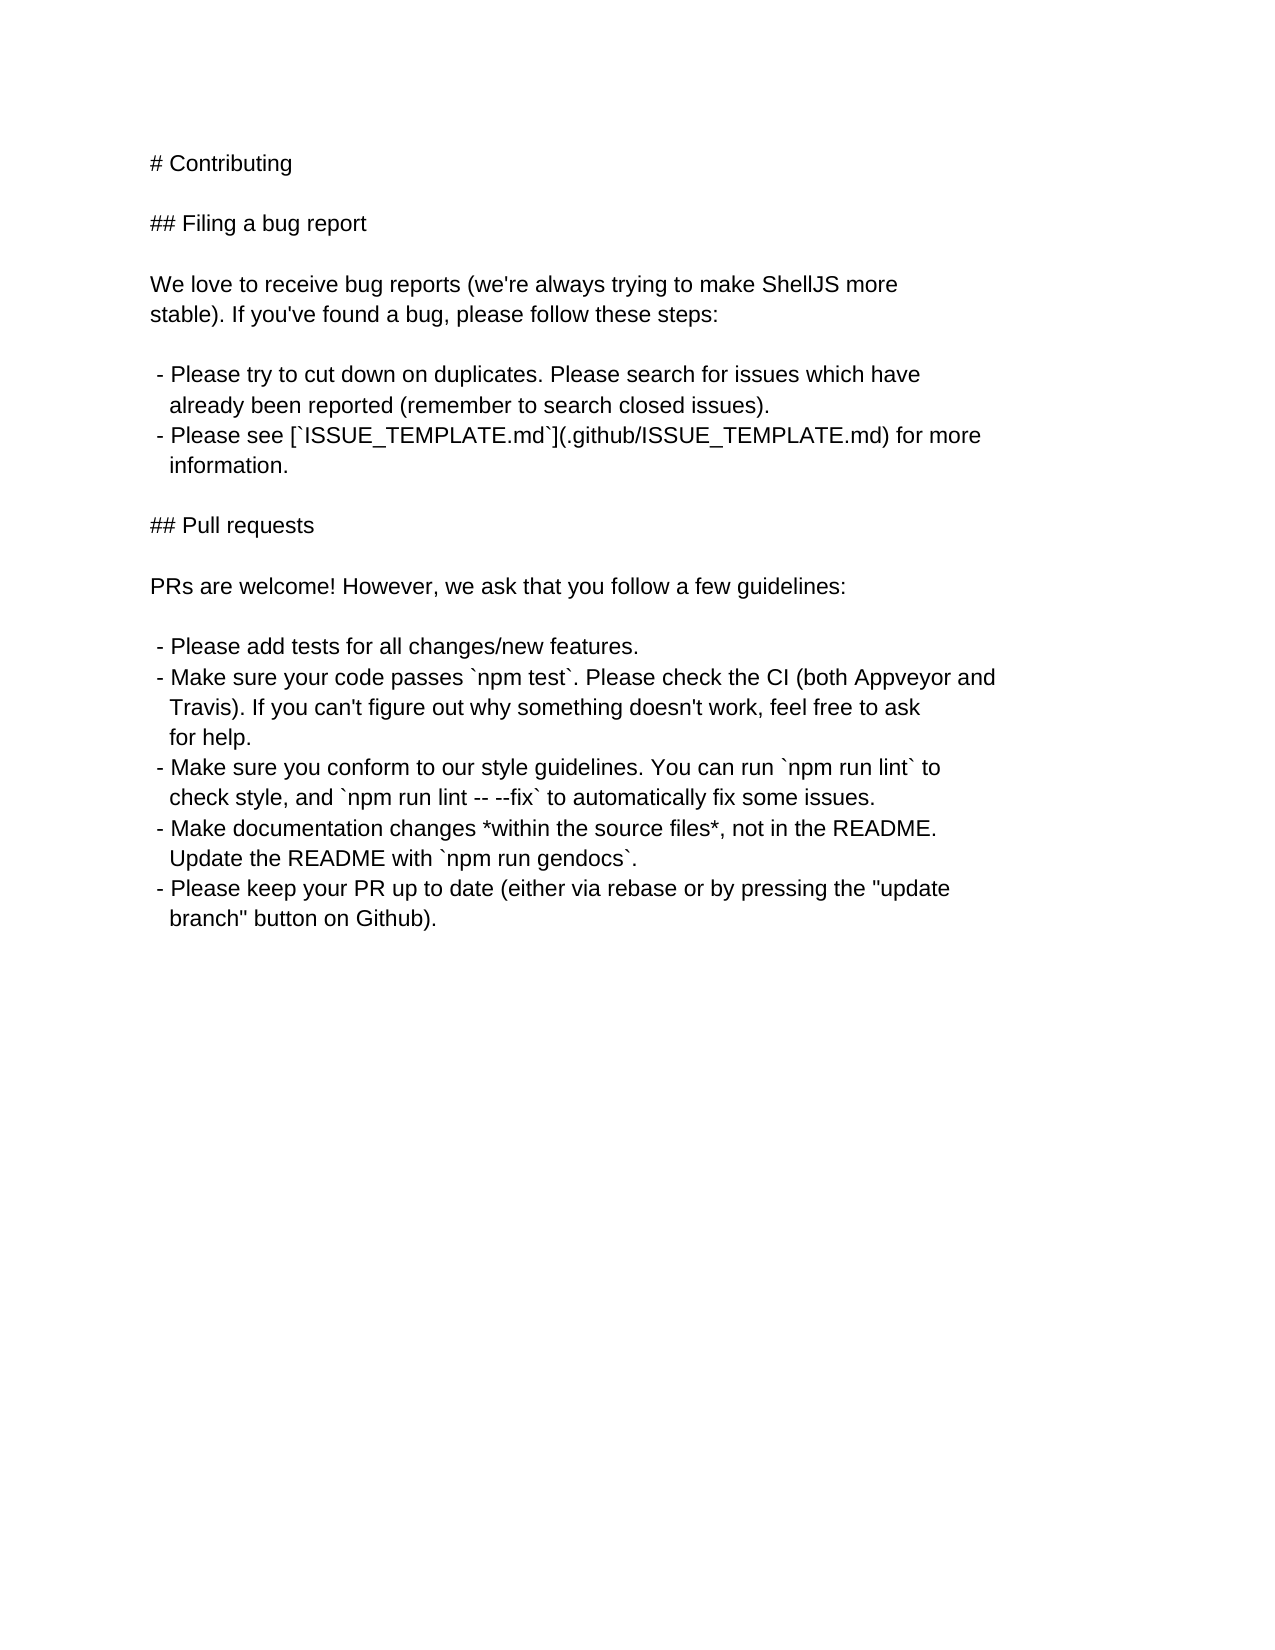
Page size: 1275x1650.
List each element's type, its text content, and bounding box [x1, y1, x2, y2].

text - Please keep your PR up to date (either via rebase or by pressing the "update [150, 875, 1125, 901]
text branch" button on Github). [150, 905, 1125, 932]
text ## Pull requests [150, 512, 1125, 539]
text - Please see [`ISSUE_TEMPLATE.md`](.github/ISSUE_TEMPLATE.md) for more [150, 422, 1125, 448]
text already been reported (remember to search closed issues). [150, 392, 1125, 418]
text information. [150, 452, 1125, 478]
text - Please add tests for all changes/new features. [150, 633, 1125, 660]
text Update the README with `npm run gendocs`. [150, 845, 1125, 871]
text - Make sure your code passes `npm test`. Please check the CI (both Appveyor and [150, 663, 1125, 690]
text stable). If you've found a bug, please follow these steps: [150, 301, 1125, 327]
text for help. [150, 724, 1125, 750]
text PRs are welcome! However, we ask that you follow a few guidelines: [150, 573, 1125, 599]
text check style, and `npm run lint -- --fix` to automatically fix some issues. [150, 784, 1125, 811]
text Travis). If you can't figure out why something doesn't work, feel free to ask [150, 694, 1125, 720]
text - Make documentation changes *within the source files*, not in the README. [150, 814, 1125, 841]
text # Contributing [150, 150, 1125, 176]
text ## Filing a bug report [150, 210, 1125, 237]
text - Please try to cut down on duplicates. Please search for issues which have [150, 361, 1125, 388]
text We love to receive bug reports (we're always trying to make ShellJS more [150, 271, 1125, 297]
text - Make sure you conform to our style guidelines. You can run `npm run lint` to [150, 754, 1125, 781]
